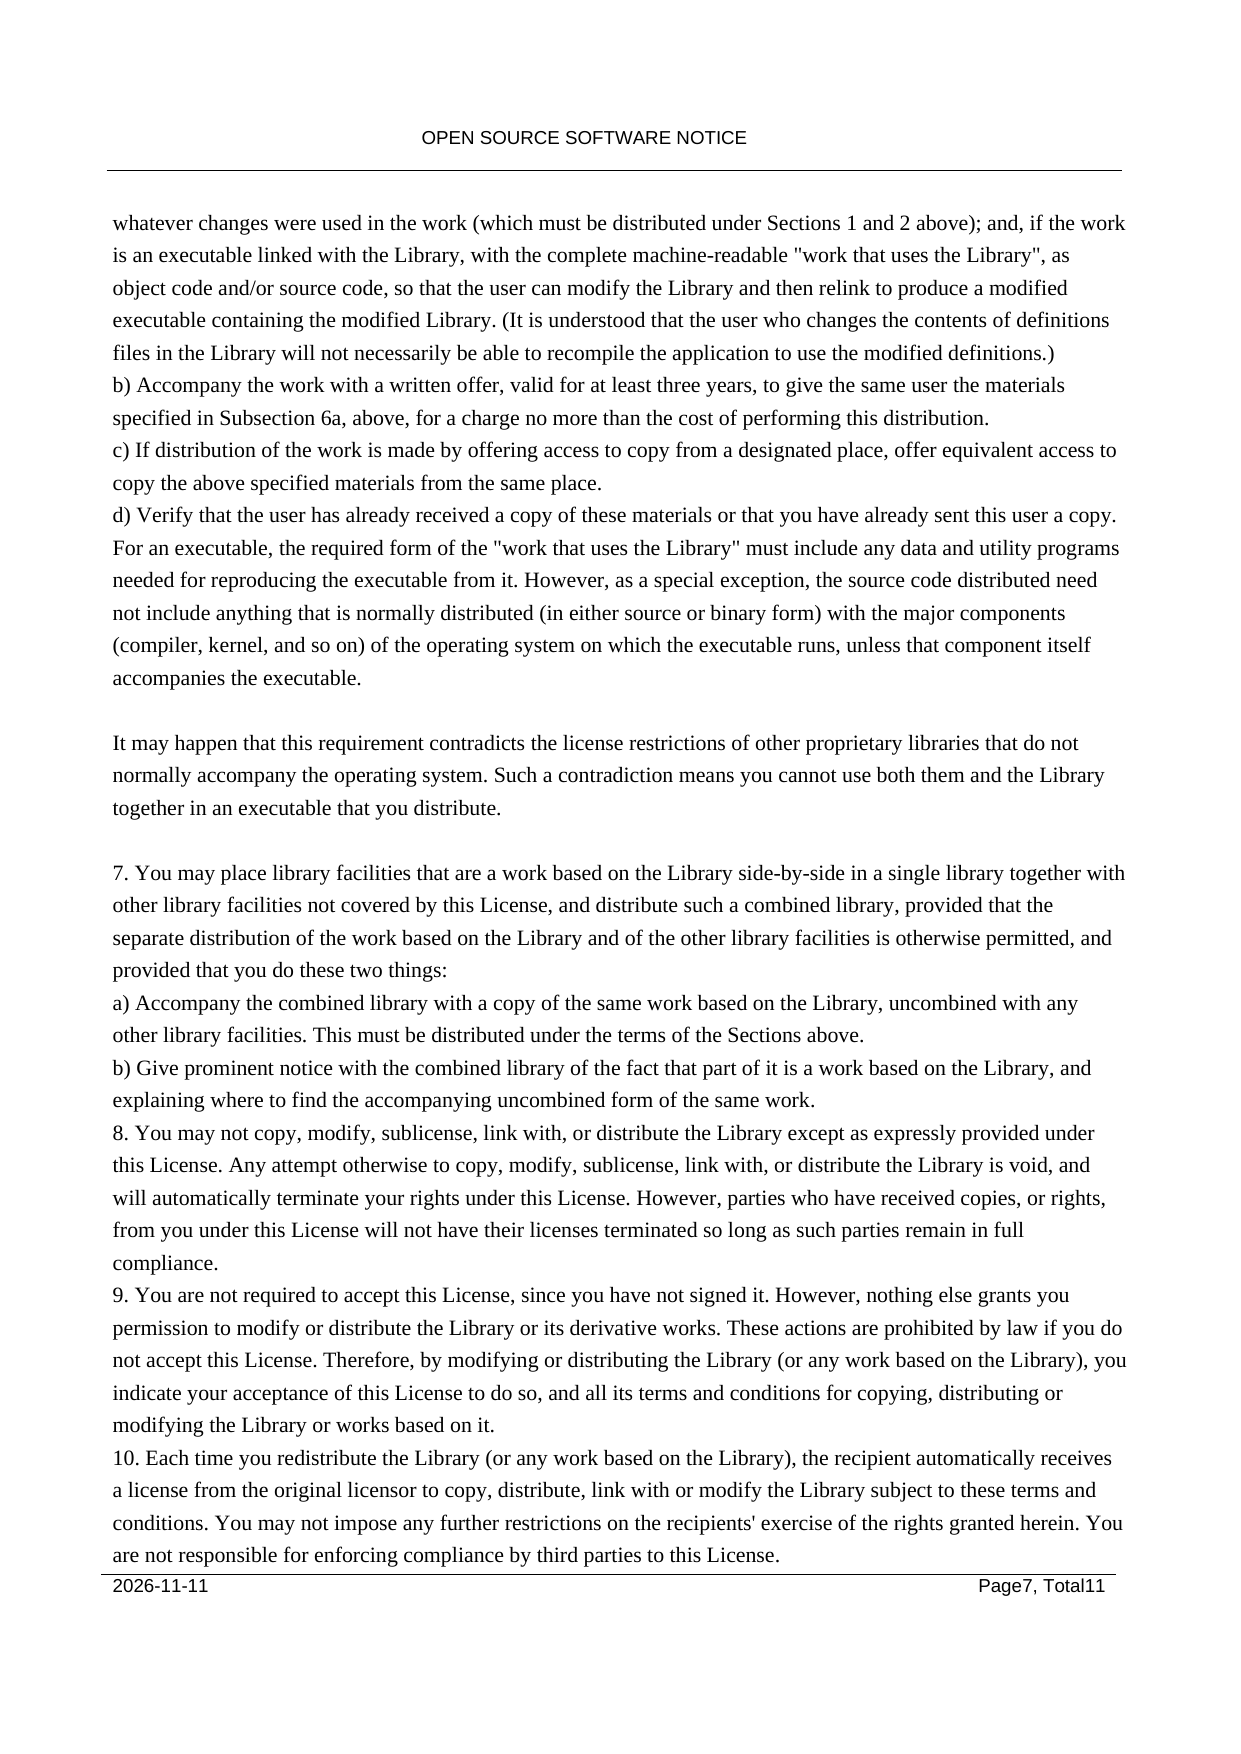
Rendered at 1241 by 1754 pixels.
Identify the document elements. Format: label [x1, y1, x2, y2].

text [112, 206, 1128, 1571]
